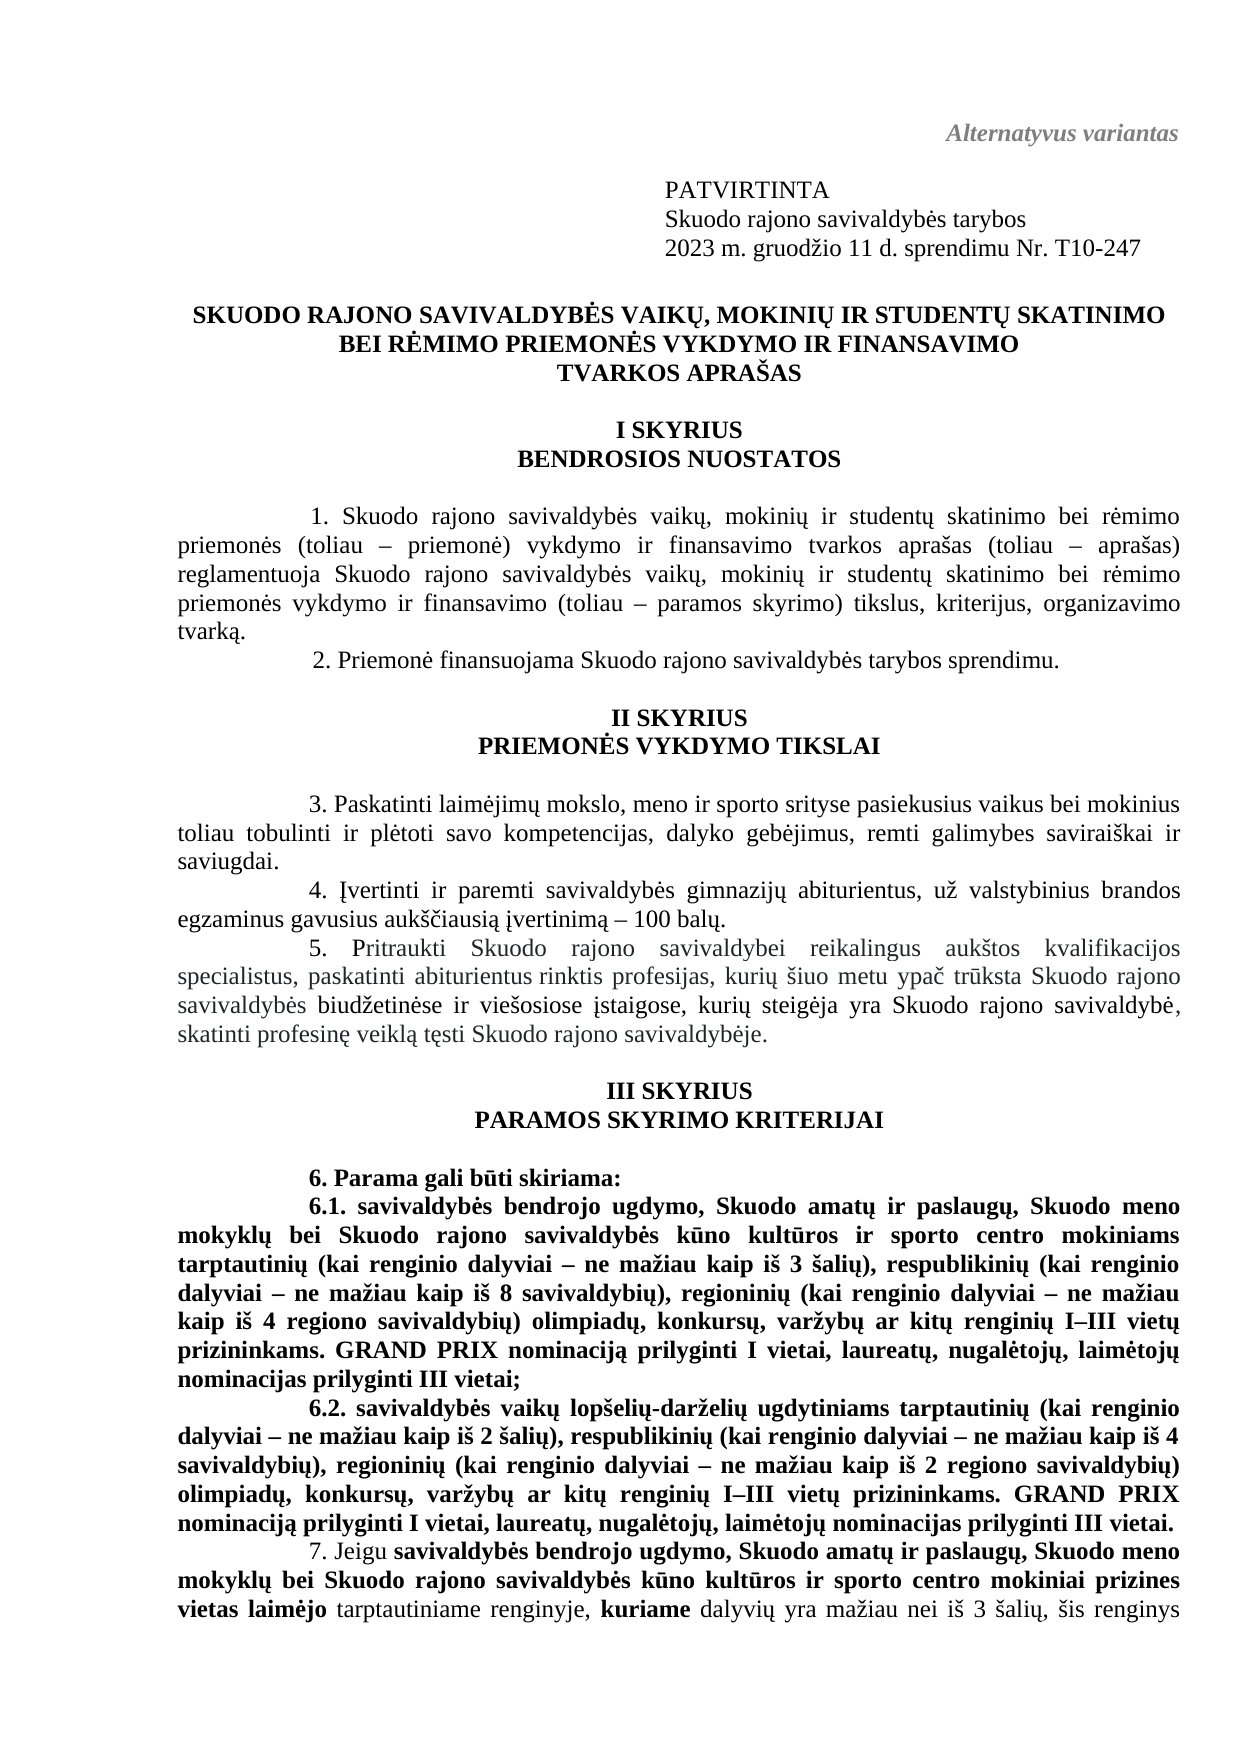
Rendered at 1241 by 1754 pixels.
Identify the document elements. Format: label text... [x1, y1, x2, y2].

text 6.2. savivaldybės vaikų lopšelių-darželių ugdytiniams tarptautinių (kai renginio dalyviai – ne mažiau kaip iš 2 šalių), respublikinių (kai renginio dalyviai – ne mažiau kaip iš 4 savivaldybių), regioninių (kai renginio dalyviai – ne mažiau kaip iš 2 regiono savivaldybių) olimpiadų, konkursų, varžybų ar kitų renginių I–III vietų prizininkams. GRAND PRIX nominaciją prilyginti I vietai, laureatų, nugalėtojų, laimėtojų nominacijas prilyginti III vietai. [177, 1393, 1181, 1536]
text 2023 m. gruodžio 11 d. sprendimu Nr. T10-247 [664, 233, 1181, 262]
text 4. Įvertinti ir paremti savivaldybės gimnazijų abiturientus, už valstybinius brandos egzaminus gavusius aukščiausią įvertinimą – 100 balų. [177, 875, 1181, 933]
text 3. Paskatinti laimėjimų mokslo, meno ir sporto srityse pasiekusius vaikus bei mokinius toliau tobulinti ir plėtoti savo kompetencijas, dalyko gebėjimus, remti galimybes saviraiškai ir saviugdai. [177, 789, 1181, 875]
text PRiemonės VYKDYMO tikslai [177, 731, 1181, 760]
text PATVIRTINTA [650, 176, 1181, 204]
text Skuodo rajono savivaldybės tarybos [650, 204, 1181, 233]
text 5. Pritraukti Skuodo rajono savivaldybei reikalingus aukštos kvalifikacijos specialistus, paskatinti abiturientus rinktis profesijas, kurių šiuo metu ypač trūksta Skuodo rajono savivaldybės biudžetinėse ir viešosiose įstaigose, kurių steigėja yra Skuodo rajono savivaldybė, skatinti profesinę veiklą tęsti Skuodo rajono savivaldybėje. [317, 990, 1181, 1048]
text 6.1. savivaldybės bendrojo ugdymo, Skuodo amatų ir paslaugų, Skuodo meno mokyklų bei Skuodo rajono savivaldybės kūno kultūros ir sporto centro mokiniams tarptautinių (kai renginio dalyviai – ne mažiau kaip iš 3 šalių), respublikinių (kai renginio dalyviai – ne mažiau kaip iš 8 savivaldybių), regioninių (kai renginio dalyviai – ne mažiau kaip iš 4 regiono savivaldybių) olimpiadų, konkursų, varžybų ar kitų renginių I–III vietų prizininkams. GRAND PRIX nominaciją prilyginti I vietai, laureatų, nugalėtojų, laimėtojų nominacijas prilyginti III vietai; [177, 1191, 1181, 1393]
text Alternatyvus variantas [650, 118, 1181, 147]
text SKUODO RAJONO SAVIVALDYBĖS VAIKŲ, MOKINIŲ IR STUDENTŲ SKATINIMO BEI RĖMIMO PRIEMONĖS VYKDYMO IR FINANSAVIMO [177, 300, 1181, 358]
text TVARKOS APRAŠAS [177, 358, 1181, 386]
text III SKYRIUS [177, 1076, 1181, 1105]
text 6. Parama gali būti skiriama: [177, 1163, 1181, 1191]
text 1. Skuodo rajono savivaldybės vaikų, mokinių ir studentų skatinimo bei rėmimo priemonės (toliau – priemonė) vykdymo ir finansavimo tvarkos aprašas (toliau – aprašas) reglamentuoja Skuodo rajono savivaldybės vaikų, mokinių ir studentų skatinimo bei rėmimo priemonės vykdymo ir finansavimo (toliau – paramos skyrimo) tikslus, kriterijus, organizavimo tvarką. [177, 501, 1181, 645]
text II skyrius [177, 703, 1181, 731]
text BENDROSIOS NUOSTATOS [177, 444, 1181, 473]
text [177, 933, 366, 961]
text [177, 1536, 1181, 1623]
text 2. Priemonė finansuojama Skuodo rajono savivaldybės tarybos sprendimu. [177, 645, 1181, 674]
text I SKYRIUS [177, 415, 1181, 444]
text PARAMOS SKYRIMO KRITERIJAI [177, 1105, 1181, 1134]
